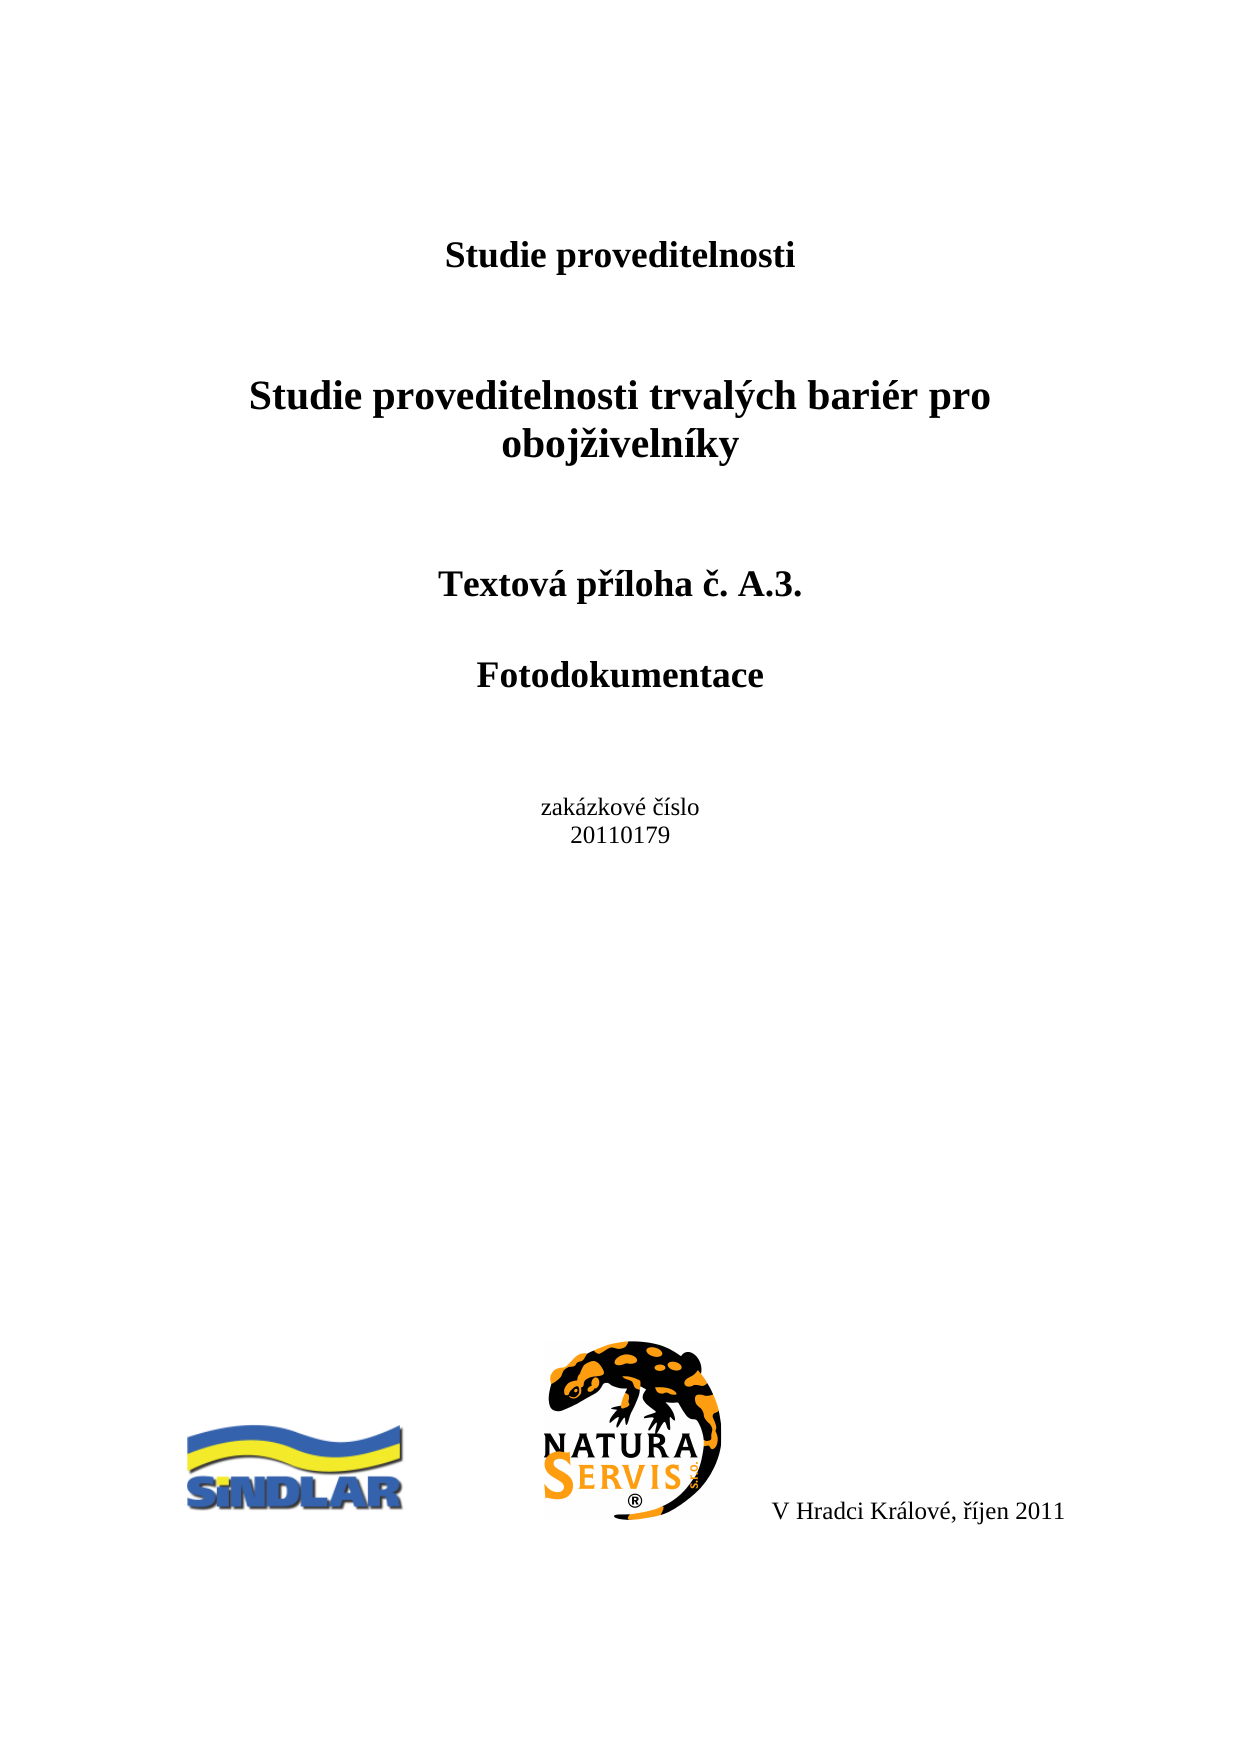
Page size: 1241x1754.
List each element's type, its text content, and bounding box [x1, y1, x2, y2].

text Studie proveditelnosti trvalých bariér pro obojživelníky [148, 370, 1093, 466]
text 20110179 [148, 821, 1093, 849]
text Studie proveditelnosti [148, 232, 1093, 275]
picture [175, 1413, 412, 1520]
picture [543, 1341, 722, 1520]
text Textová příloha č. A.3. [148, 562, 1093, 605]
text Fotodokumentace [148, 653, 1093, 696]
text zakázkové číslo [148, 792, 1093, 821]
